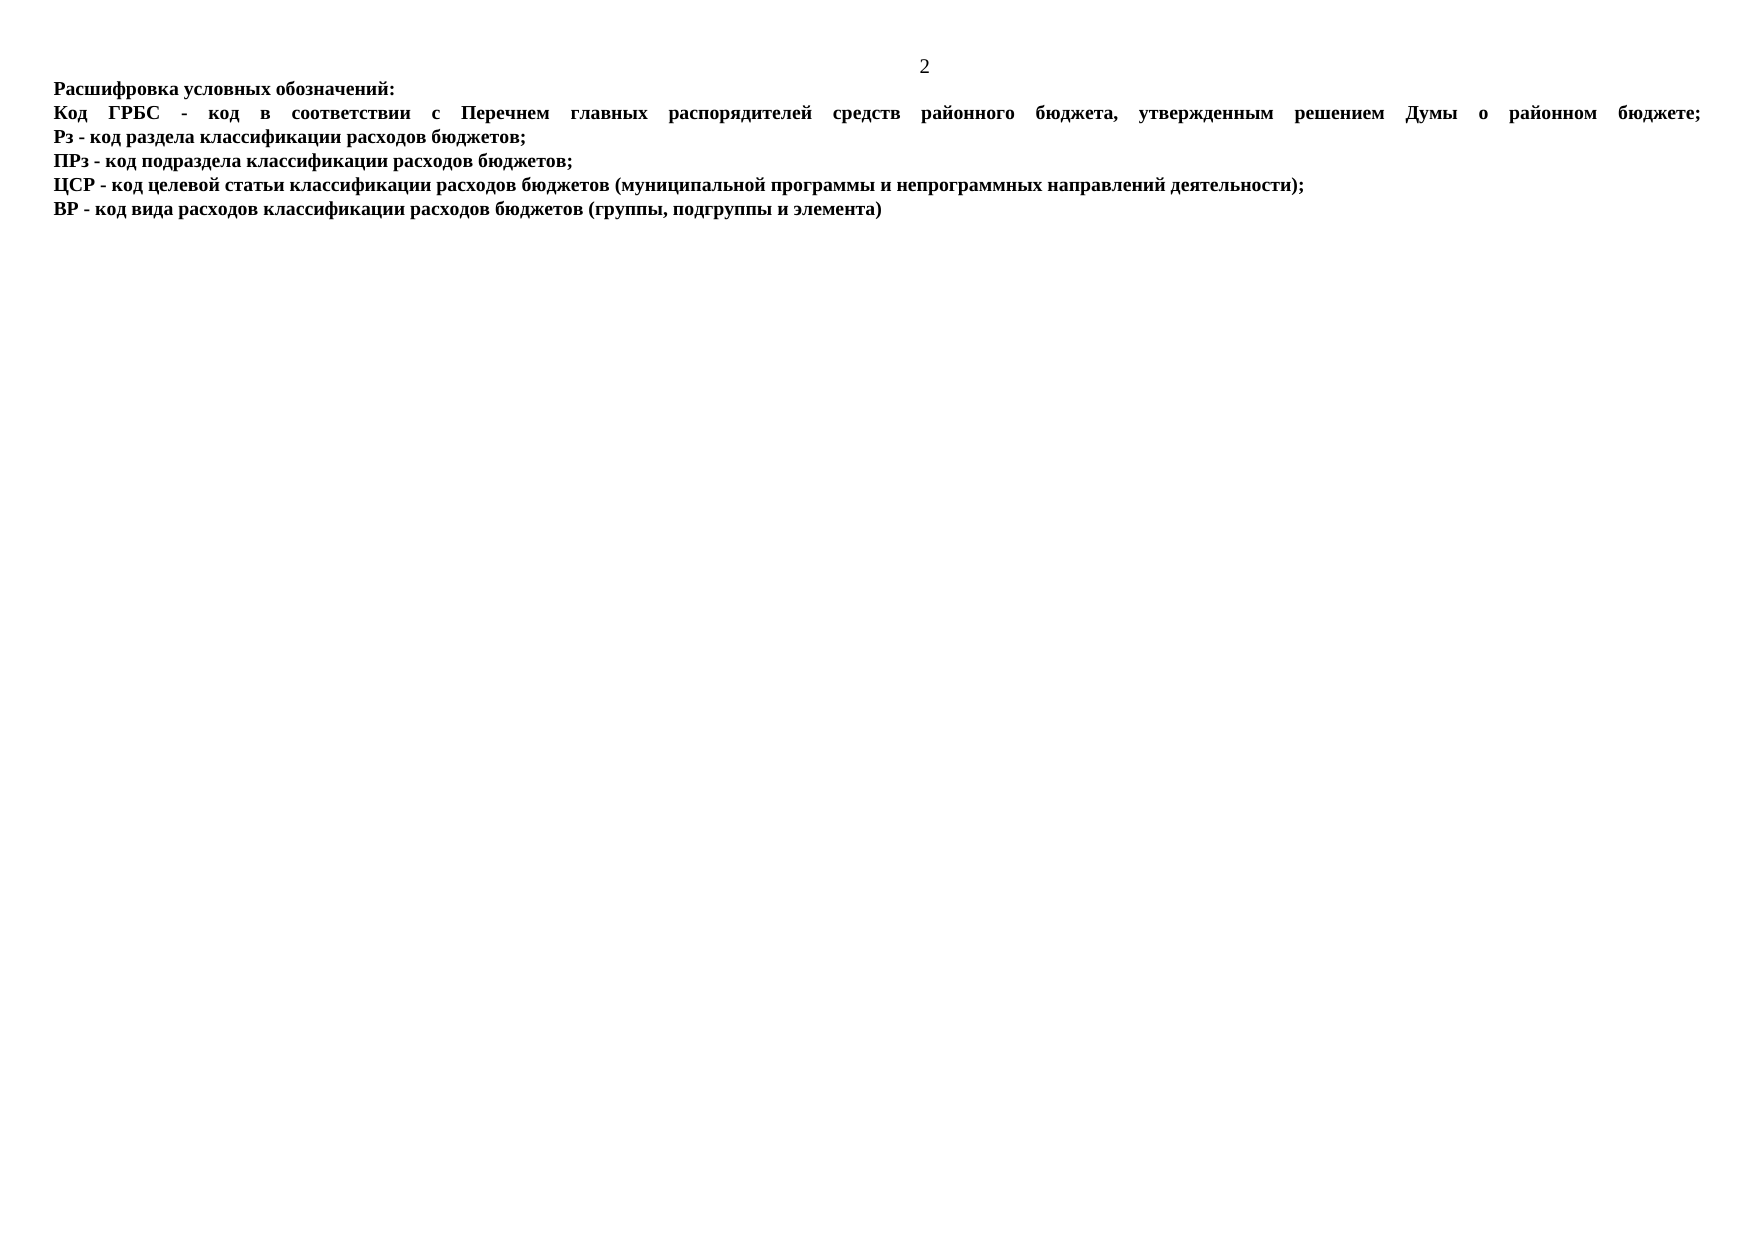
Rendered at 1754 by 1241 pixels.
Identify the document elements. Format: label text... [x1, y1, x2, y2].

text Код ГРБС - код в соответствии с Перечнем главных распорядителей средств районного бюджета, утвержденным решением Думы о районном бюджете; Рз - код раздела классификации расходов бюджетов; [53, 101, 1703, 148]
text Расшифровка условных обозначений: [53, 77, 1703, 101]
text ЦСР - код целевой статьи классификации расходов бюджетов (муниципальной программы и непрограммных направлений деятельности); ВР - код вида расходов классификации расходов бюджетов (группы, подгруппы и элемента) [53, 172, 1682, 220]
text ПРз - код подраздела классификации расходов бюджетов; [53, 148, 1703, 172]
